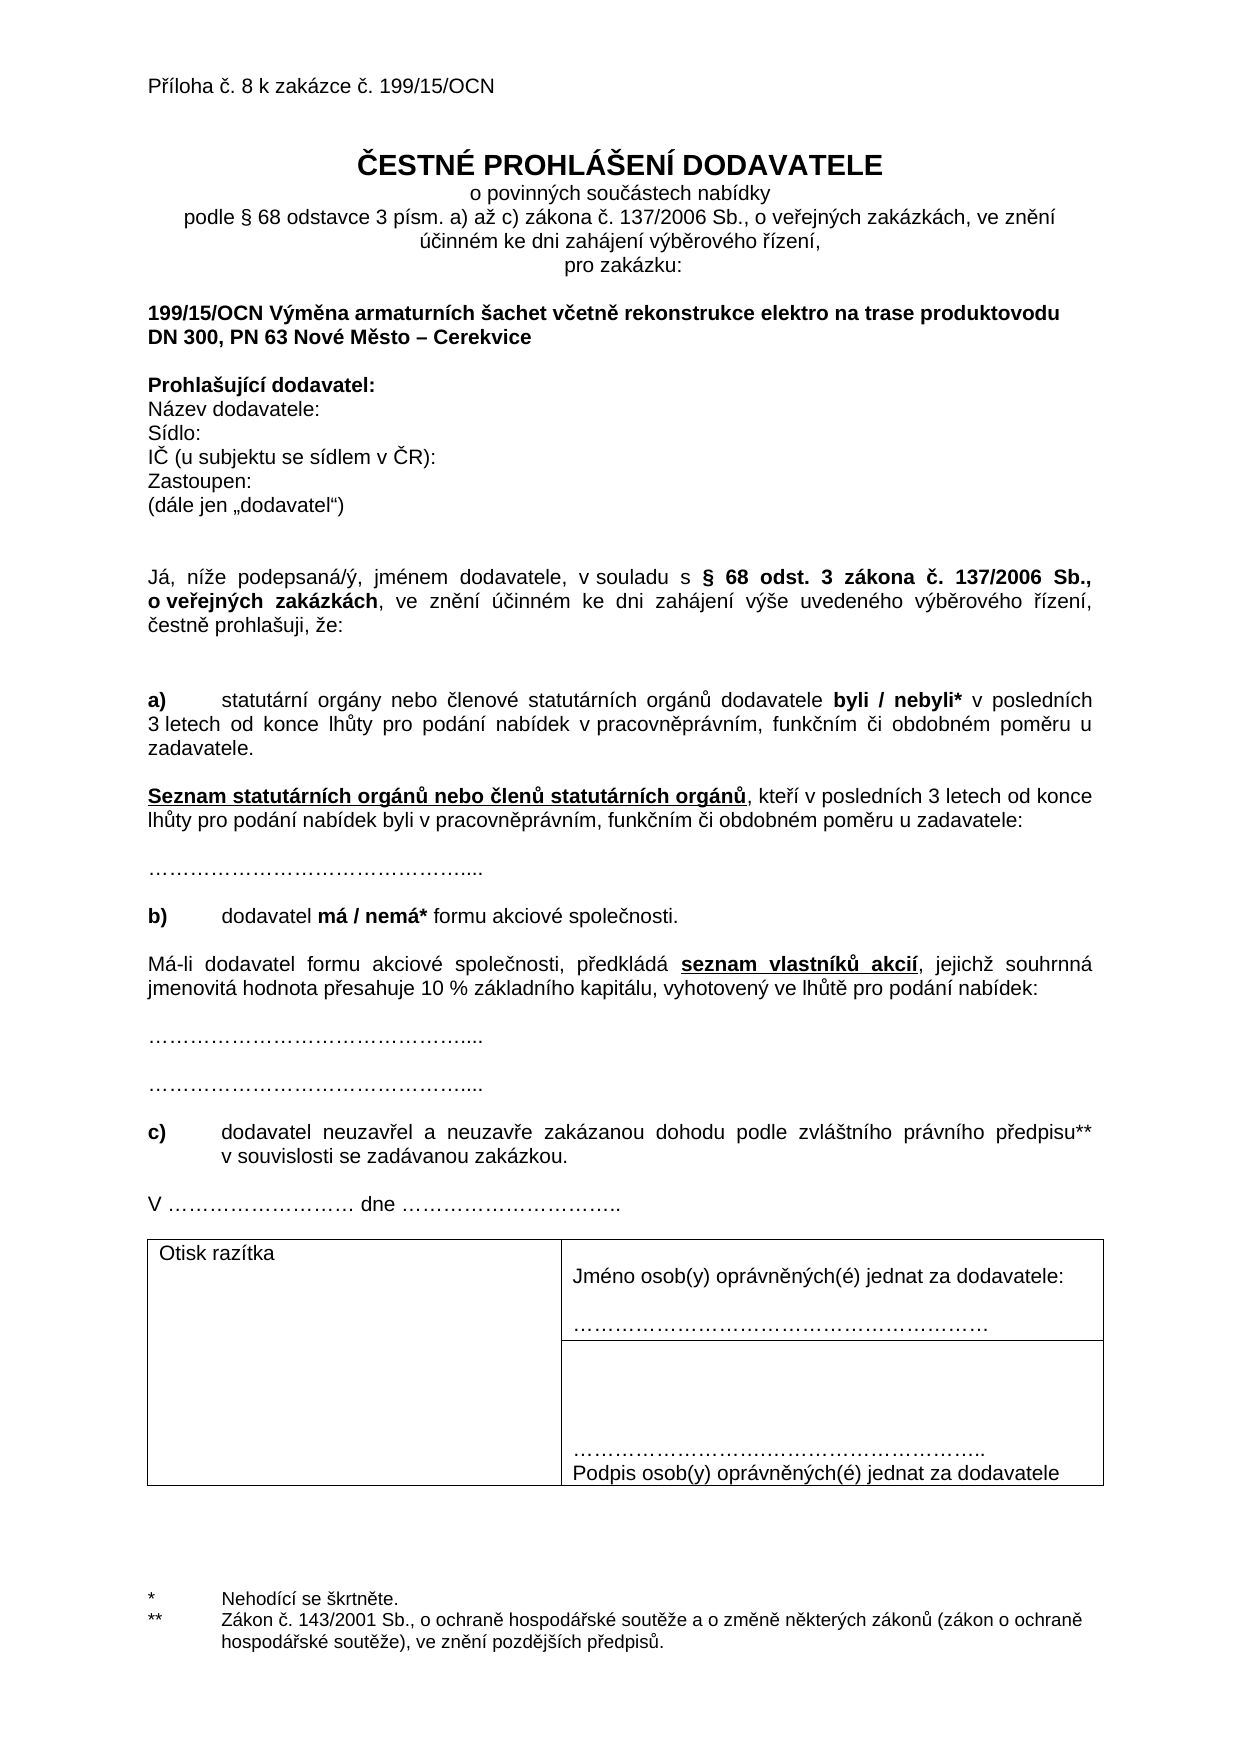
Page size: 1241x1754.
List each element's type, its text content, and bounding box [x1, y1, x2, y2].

table_header Jméno osob(y) oprávněných(é) jednat za dodavatele: …………………………………………………… [562, 1240, 1103, 1340]
text b) dodavatel má / nemá* formu akciové společnosti. [148, 904, 1093, 928]
text Má-li dodavatel formu akciové společnosti, předkládá seznam vlastníků akcií, jejichž souhrnná jmenovitá hodnota přesahuje 10 % základního kapitálu, vyhotovený ve lhůtě pro podání nabídek: [148, 952, 1093, 1000]
text ČESTNÉ PROHLÁŠENÍ DODAVATELE [148, 148, 1093, 181]
text a) statutární orgány nebo členové statutárních orgánů dodavatele byli / nebyli* v posledních 3 letech od konce lhůty pro podání nabídek v pracovněprávním, funkčním či obdobném poměru u zadavatele. [148, 688, 1093, 760]
text IČ (u subjektu se sídlem v ČR): [148, 445, 1093, 469]
text 199/15/OCN Výměna armaturních šachet včetně rekonstrukce elektro na trase produktovodu DN 300, PN 63 Nové Město – Cerekvice [148, 301, 1093, 349]
text Já, níže podepsaná/ý, jménem dodavatele, v souladu s § 68 odst. 3 zákona č. 137/2006 Sb., o veřejných zakázkách, ve znění účinném ke dni zahájení výše uvedeného výběrového řízení, čestně prohlašuji, že: [148, 564, 1093, 636]
table_header Otisk razítka [148, 1240, 561, 1485]
text podle § 68 odstavce 3 písm. a) až c) zákona č. 137/2006 Sb., o veřejných zakázkách, ve znění účinném ke dni zahájení výběrového řízení, [148, 205, 1093, 253]
text c) dodavatel neuzavřel a neuzavře zakázanou dohodu podle zvláštního právního předpisu** v souvislosti se zadávanou zakázkou. [148, 1119, 1093, 1167]
text ……………………………………….... [148, 856, 1093, 880]
text Seznam statutárních orgánů nebo členů statutárních orgánů, kteří v posledních 3 letech od konce lhůty pro podání nabídek byli v pracovněprávním, funkčním či obdobném poměru u zadavatele: [148, 784, 1093, 832]
text Sídlo: [148, 421, 1093, 445]
text o povinných součástech nabídky [148, 181, 1093, 205]
text ……………………………………….... [148, 1072, 1093, 1096]
text pro zakázku: [148, 253, 1093, 277]
text ……………………………………….... [148, 1024, 1093, 1048]
text (dále jen „dodavatel“) [148, 493, 1093, 517]
text Název dodavatele: [148, 397, 1093, 421]
table_cell ……………………….………………………….. Podpis osob(y) oprávněných(é) jednat za dodavatele [562, 1341, 1103, 1485]
text Prohlašující dodavatel: [148, 373, 1093, 397]
text Zastoupen: [148, 469, 1093, 493]
text V ……………………… dne ………………………….. [148, 1191, 1093, 1215]
